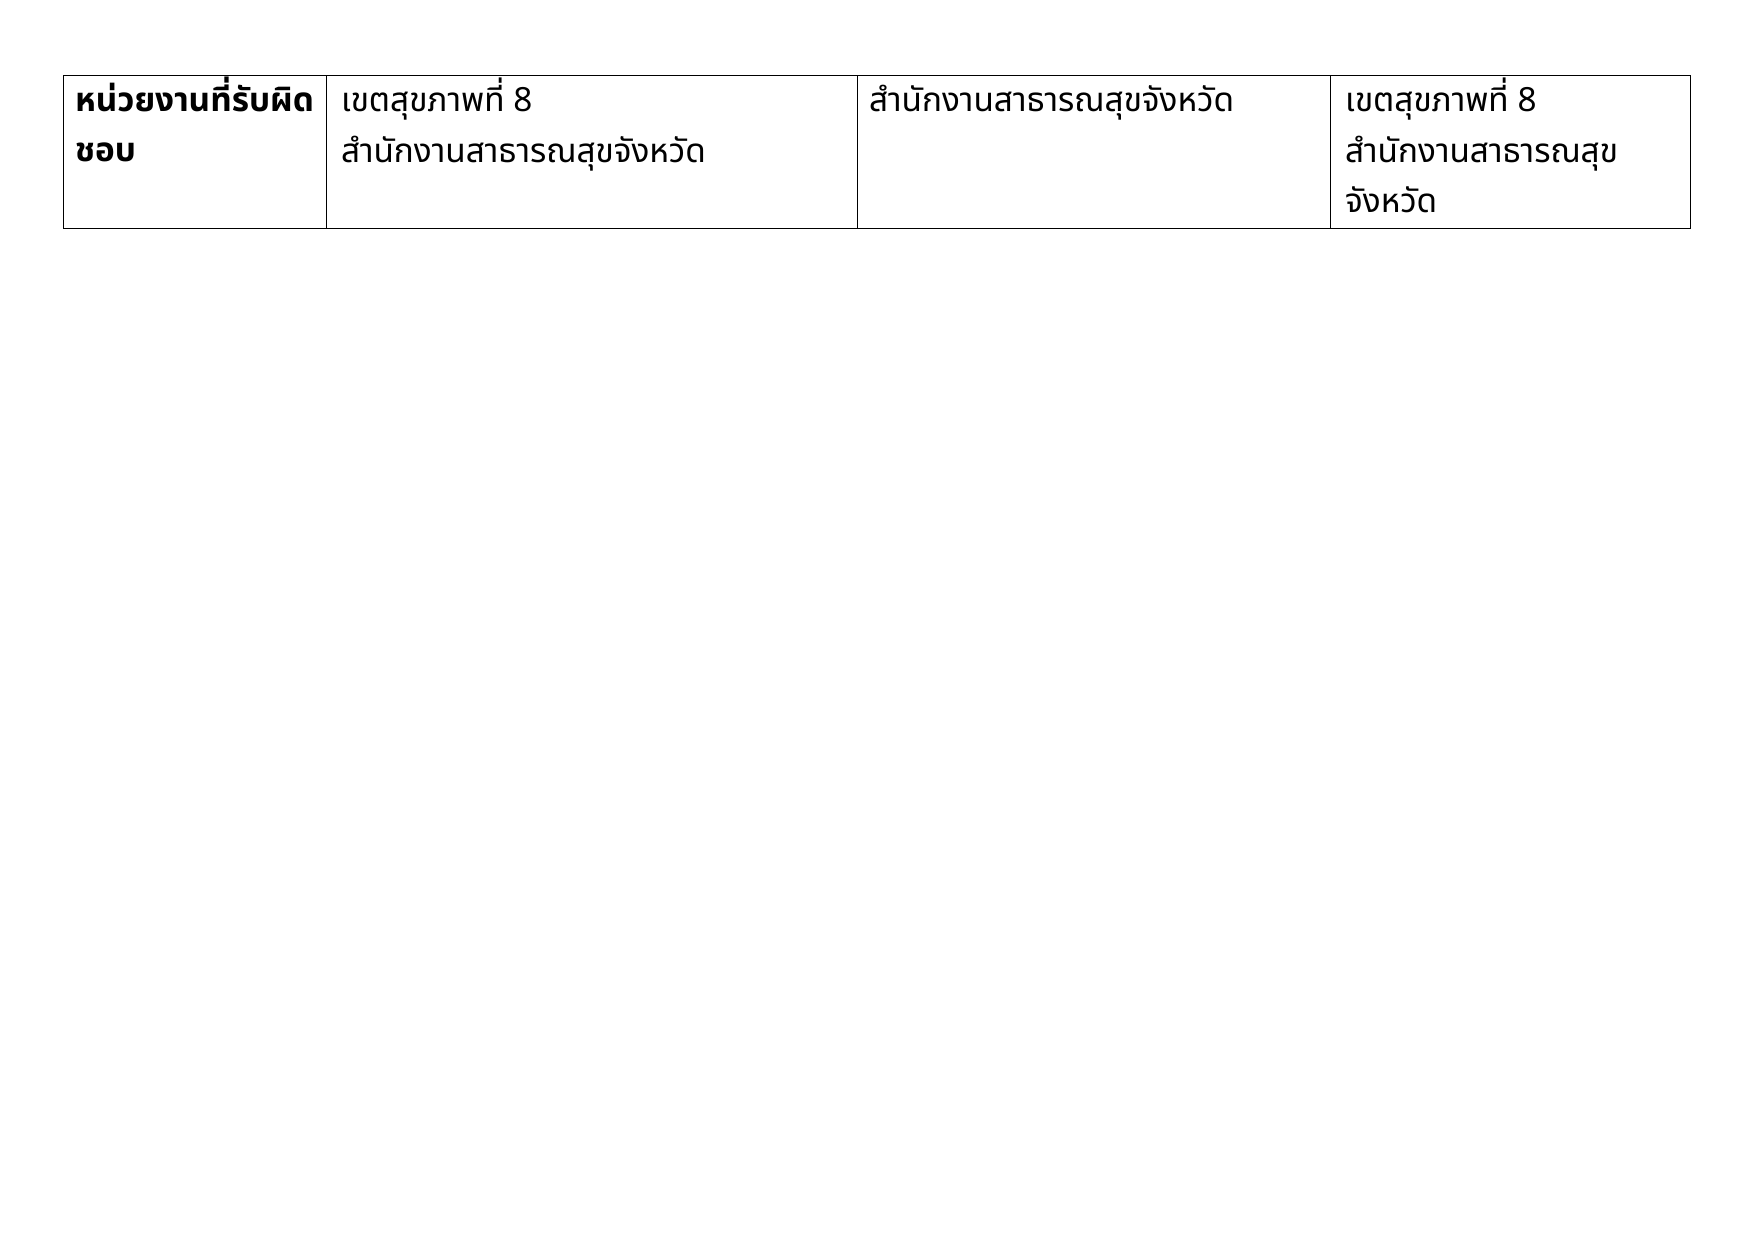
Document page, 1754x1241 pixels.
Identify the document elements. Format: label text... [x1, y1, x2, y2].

table_cell หน่วยงานที่รับผิดชอบ [64, 76, 326, 227]
table_cell เขตสุขภาพที่ 8 สำนักงานสาธารณสุขจังหวัด [1331, 76, 1690, 227]
table_cell สำนักงานสาธารณสุขจังหวัด [858, 76, 1330, 227]
table_cell เขตสุขภาพที่ 8 สำนักงานสาธารณสุขจังหวัด [327, 76, 857, 227]
